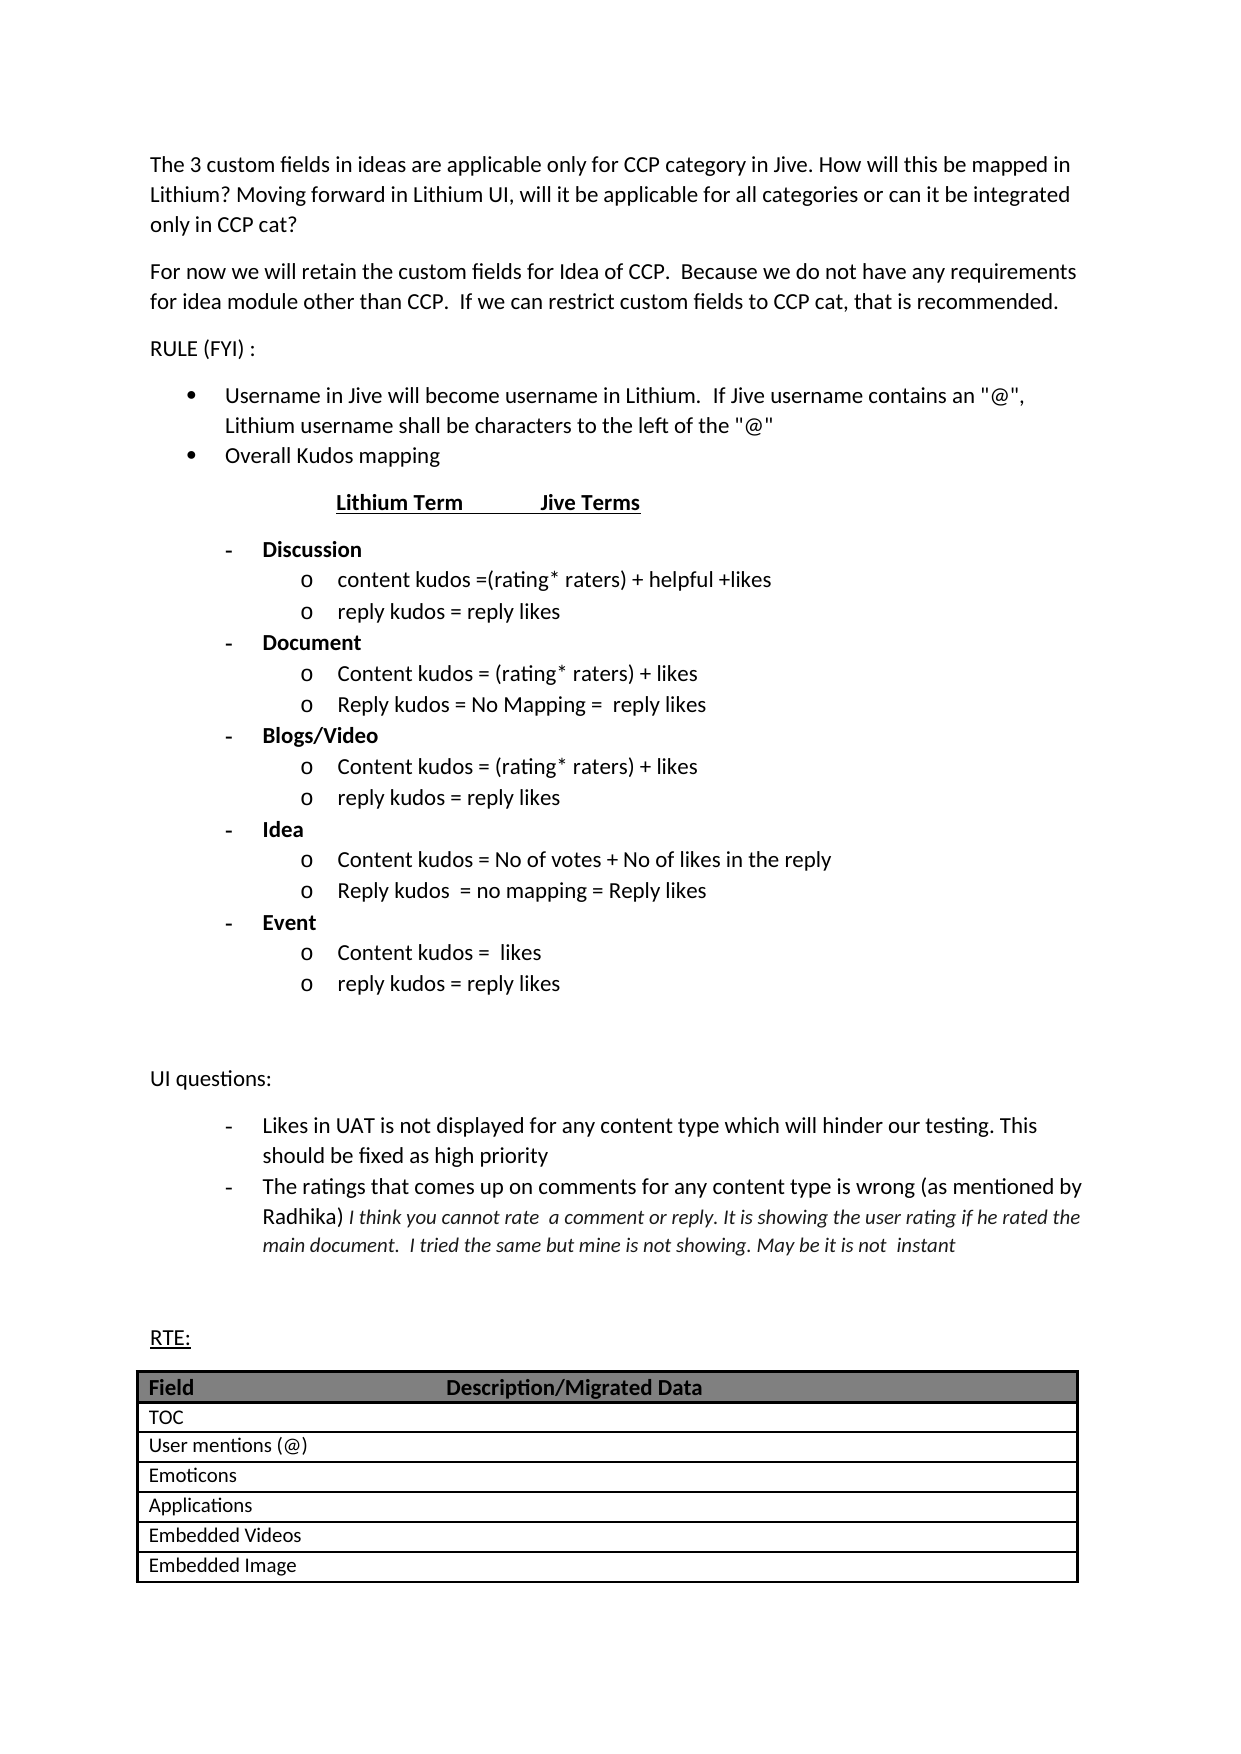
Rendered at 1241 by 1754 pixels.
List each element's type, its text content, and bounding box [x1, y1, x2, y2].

table_cell User mentions (@) [139, 1433, 435, 1461]
table_cell TOC [139, 1404, 435, 1431]
list reply kudos = reply likes [300, 969, 1090, 999]
list Overall Kudos mapping [187, 442, 1090, 470]
text For now we will retain the custom fields for Idea of CCP. Because we do not have any requirements for idea module other than CCP. If we can restrict custom fields to CCP cat, that is recommended. [150, 257, 1090, 316]
table_cell [435, 1523, 1076, 1551]
list reply kudos = reply likes [300, 597, 1090, 626]
list Blogs/Video [225, 722, 1090, 750]
table_cell [435, 1433, 1076, 1461]
list reply kudos = reply likes [300, 783, 1090, 812]
table_cell Embedded Videos [139, 1523, 435, 1551]
text RTE: [150, 1323, 1090, 1351]
table_header Description/Migrated Data [435, 1373, 1076, 1401]
list Content kudos = No of votes + No of likes in the reply [300, 845, 1090, 874]
table_cell [435, 1493, 1076, 1521]
list Reply kudos = no mapping = Reply likes [300, 876, 1090, 906]
text Lithium Term Jive Terms [150, 488, 1090, 517]
list Document [225, 628, 1090, 657]
table_cell Embedded Image [139, 1553, 435, 1581]
list Idea [225, 815, 1090, 843]
list Username in Jive will become username in Lithium. If Jive username contains an "@", Lithium username shall be characters to the left of the "@" [187, 381, 1090, 439]
table_header Field [139, 1373, 435, 1401]
text RULE (FYI) : [150, 334, 1090, 362]
list Content kudos = (rating* raters) + likes [300, 752, 1090, 781]
list content kudos =(rating* raters) + helpful +likes [300, 566, 1090, 595]
table_cell [435, 1404, 1076, 1431]
text UI questions: [150, 1064, 1090, 1093]
table_cell Emoticons [139, 1463, 435, 1491]
list Discussion [225, 535, 1090, 563]
list Event [225, 908, 1090, 936]
table_cell [435, 1553, 1076, 1581]
list Reply kudos = No Mapping = reply likes [300, 690, 1090, 719]
list Likes in UAT is not displayed for any content type which will hinder our testing. This should be fixed as high priority [225, 1111, 1090, 1170]
list Content kudos = (rating* raters) + likes [300, 659, 1090, 688]
text The 3 custom fields in ideas are applicable only for CCP category in Jive. How will this be mapped in Lithium? Moving forward in Lithium UI, will it be applicable for all categories or can it be integrated only in CCP cat? [150, 150, 1090, 238]
table_cell [435, 1463, 1076, 1491]
list The ratings that comes up on comments for any content type is wrong (as mentioned by Radhika) I think you cannot rate a comment or reply. It is showing the user rating if he rated the main document. I tried the same but mine is not showing. May be it is not instant [225, 1172, 1090, 1257]
list Content kudos = likes [300, 938, 1090, 967]
table_cell Applications [139, 1493, 435, 1521]
